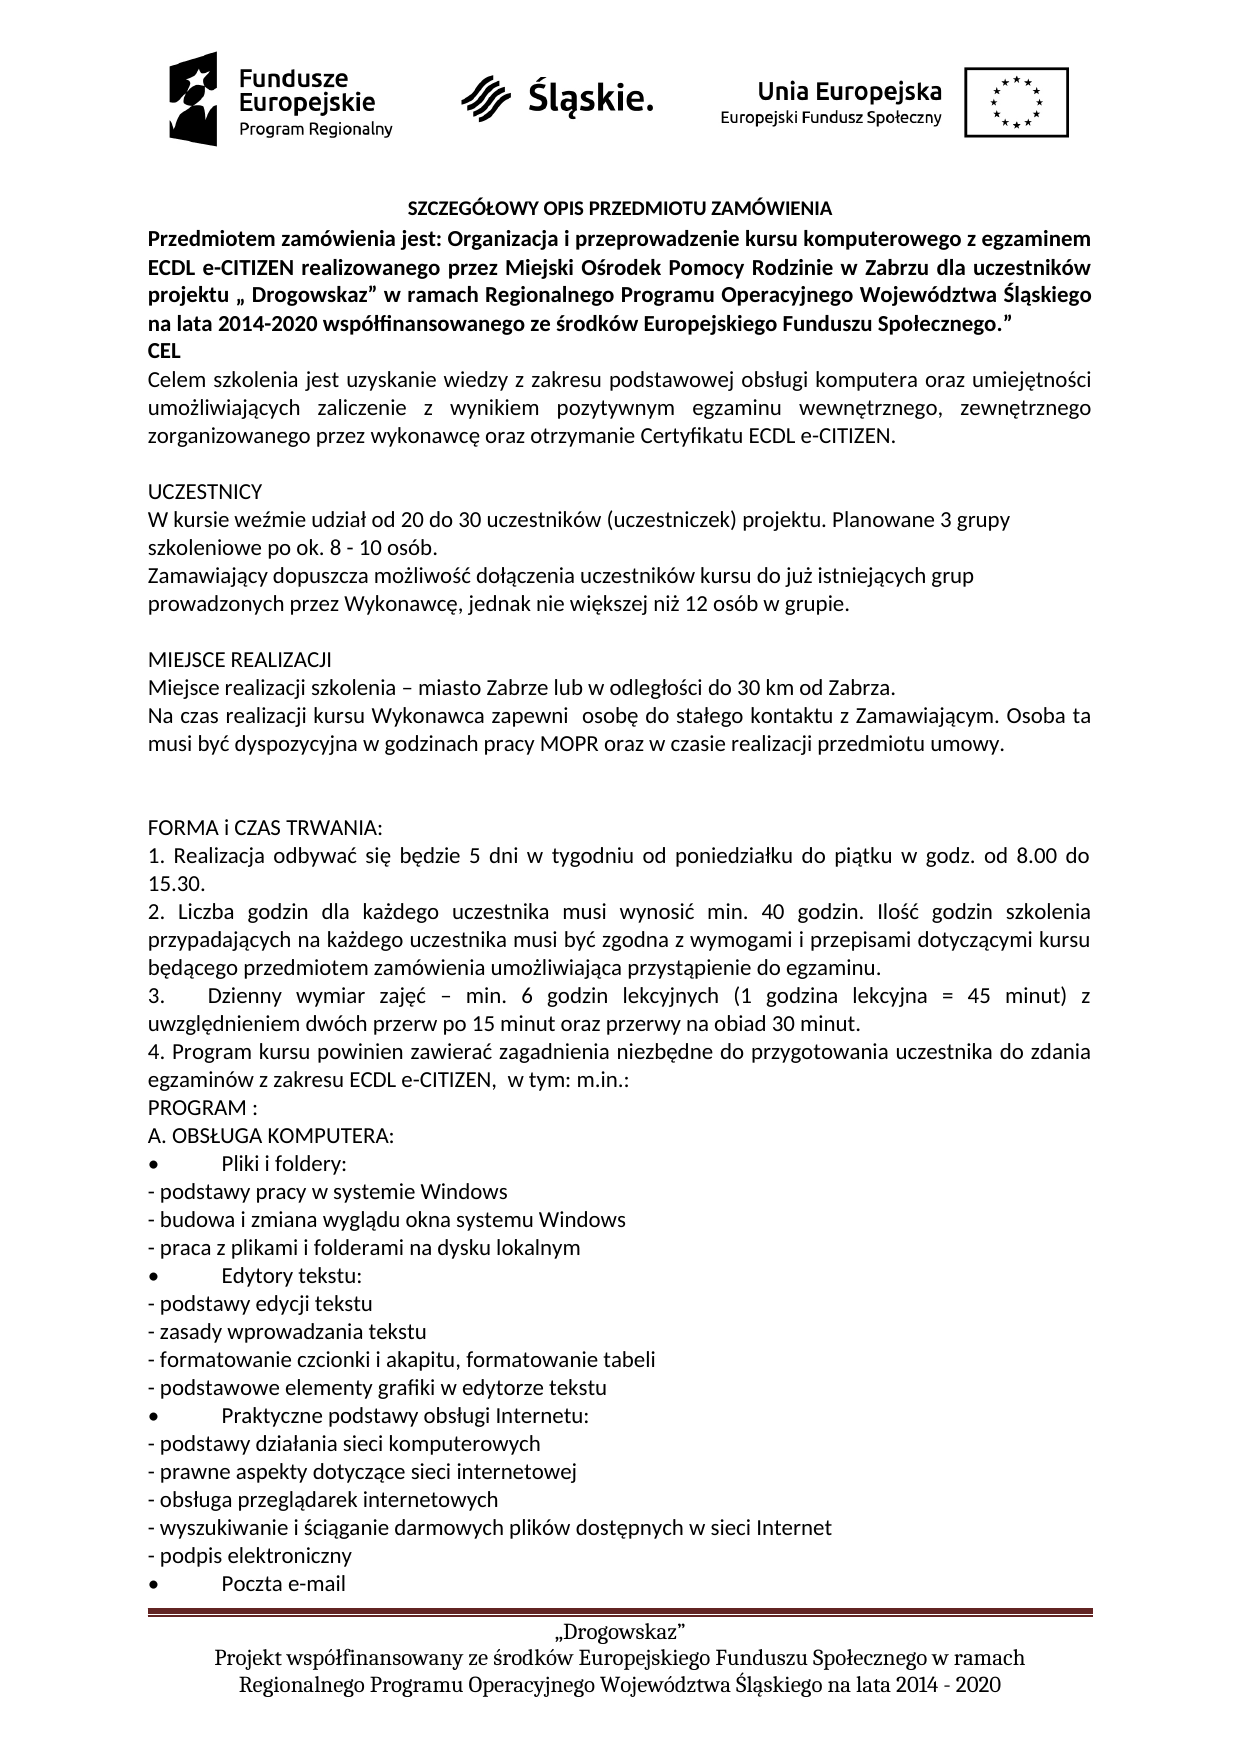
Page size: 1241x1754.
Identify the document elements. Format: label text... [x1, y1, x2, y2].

text - podstawowe elementy grafiki w edytorze tekstu [148, 1373, 1093, 1401]
text W kursie weźmie udział od 20 do 30 uczestników (uczestniczek) projektu. Planowane 3 grupy szkoleniowe po ok. 8 - 10 osób. [148, 505, 1093, 561]
text - podstawy działania sieci komputerowych [148, 1429, 1093, 1457]
text Zamawiający dopuszcza możliwość dołączenia uczestników kursu do już istniejących grup prowadzonych przez Wykonawcę, jednak nie większej niż 12 osób w grupie. [148, 561, 1093, 617]
text - budowa i zmiana wyglądu okna systemu Windows [148, 1205, 1093, 1233]
text A. OBSŁUGA KOMPUTERA: [148, 1121, 1093, 1149]
text - zasady wprowadzania tekstu [148, 1317, 1093, 1345]
text • Edytory tekstu: [148, 1261, 1093, 1289]
text Przedmiotem zamówienia jest: Organizacja i przeprowadzenie kursu komputerowego z egzaminem ECDL e-CITIZEN realizowanego przez Miejski Ośrodek Pomocy Rodzinie w Zabrzu dla uczestników projektu „ Drogowskaz” w ramach Regionalnego Programu Operacyjnego Województwa Śląskiego na lata 2014-2020 współfinansowanego ze środków Europejskiego Funduszu Społecznego.” [148, 224, 1093, 337]
text Na czas realizacji kursu Wykonawca zapewni osobę do stałego kontaktu z Zamawiającym. Osoba ta musi być dyspozycyjna w godzinach pracy MOPR oraz w czasie realizacji przedmiotu umowy. [148, 701, 1093, 757]
text • Poczta e-mail [148, 1569, 1093, 1598]
text - prawne aspekty dotyczące sieci internetowej [148, 1457, 1093, 1486]
text - obsługa przeglądarek internetowych [148, 1486, 1093, 1513]
text Celem szkolenia jest uzyskanie wiedzy z zakresu podstawowej obsługi komputera oraz umiejętności umożliwiających zaliczenie z wynikiem pozytywnym egzaminu wewnętrznego, zewnętrznego zorganizowanego przez wykonawcę oraz otrzymanie Certyfikatu ECDL e-CITIZEN. [148, 365, 1093, 449]
text PROGRAM : [148, 1093, 1093, 1121]
text 2. Liczba godzin dla każdego uczestnika musi wynosić min. 40 godzin. Ilość godzin szkolenia przypadających na każdego uczestnika musi być zgodna z wymogami i przepisami dotyczącymi kursu będącego przedmiotem zamówienia umożliwiająca przystąpienie do egzaminu. [148, 897, 1093, 981]
text • Pliki i foldery: [148, 1149, 1093, 1177]
text - formatowanie czcionki i akapitu, formatowanie tabeli [148, 1345, 1093, 1373]
picture [147, 29, 1091, 168]
text SZCZEGÓŁOWY OPIS PRZEDMIOTU ZAMÓWIENIA [148, 195, 1093, 221]
text - podstawy edycji tekstu [148, 1289, 1093, 1317]
text - podpis elektroniczny [148, 1542, 1093, 1569]
text MIEJSCE REALIZACJI [148, 645, 1093, 673]
text Miejsce realizacji szkolenia – miasto Zabrze lub w odległości do 30 km od Zabrza. [148, 673, 1093, 701]
text CEL [148, 337, 1093, 365]
text 1. Realizacja odbywać się będzie 5 dni w tygodniu od poniedziałku do piątku w godz. od 8.00 do 15.30. [148, 841, 1093, 897]
text UCZESTNICY [148, 477, 1093, 505]
text FORMA i CZAS TRWANIA: [148, 813, 1093, 841]
text - wyszukiwanie i ściąganie darmowych plików dostępnych w sieci Internet [148, 1513, 1093, 1542]
text - podstawy pracy w systemie Windows [148, 1177, 1093, 1205]
text • Praktyczne podstawy obsługi Internetu: [148, 1401, 1093, 1429]
text 3. Dzienny wymiar zajęć – min. 6 godzin lekcyjnych (1 godzina lekcyjna = 45 minut) z uwzględnieniem dwóch przerw po 15 minut oraz przerwy na obiad 30 minut. [148, 981, 1093, 1037]
text - praca z plikami i folderami na dysku lokalnym [148, 1233, 1093, 1261]
text 4. Program kursu powinien zawierać zagadnienia niezbędne do przygotowania uczestnika do zdania egzaminów z zakresu ECDL e-CITIZEN, w tym: m.in.: [148, 1037, 1093, 1093]
